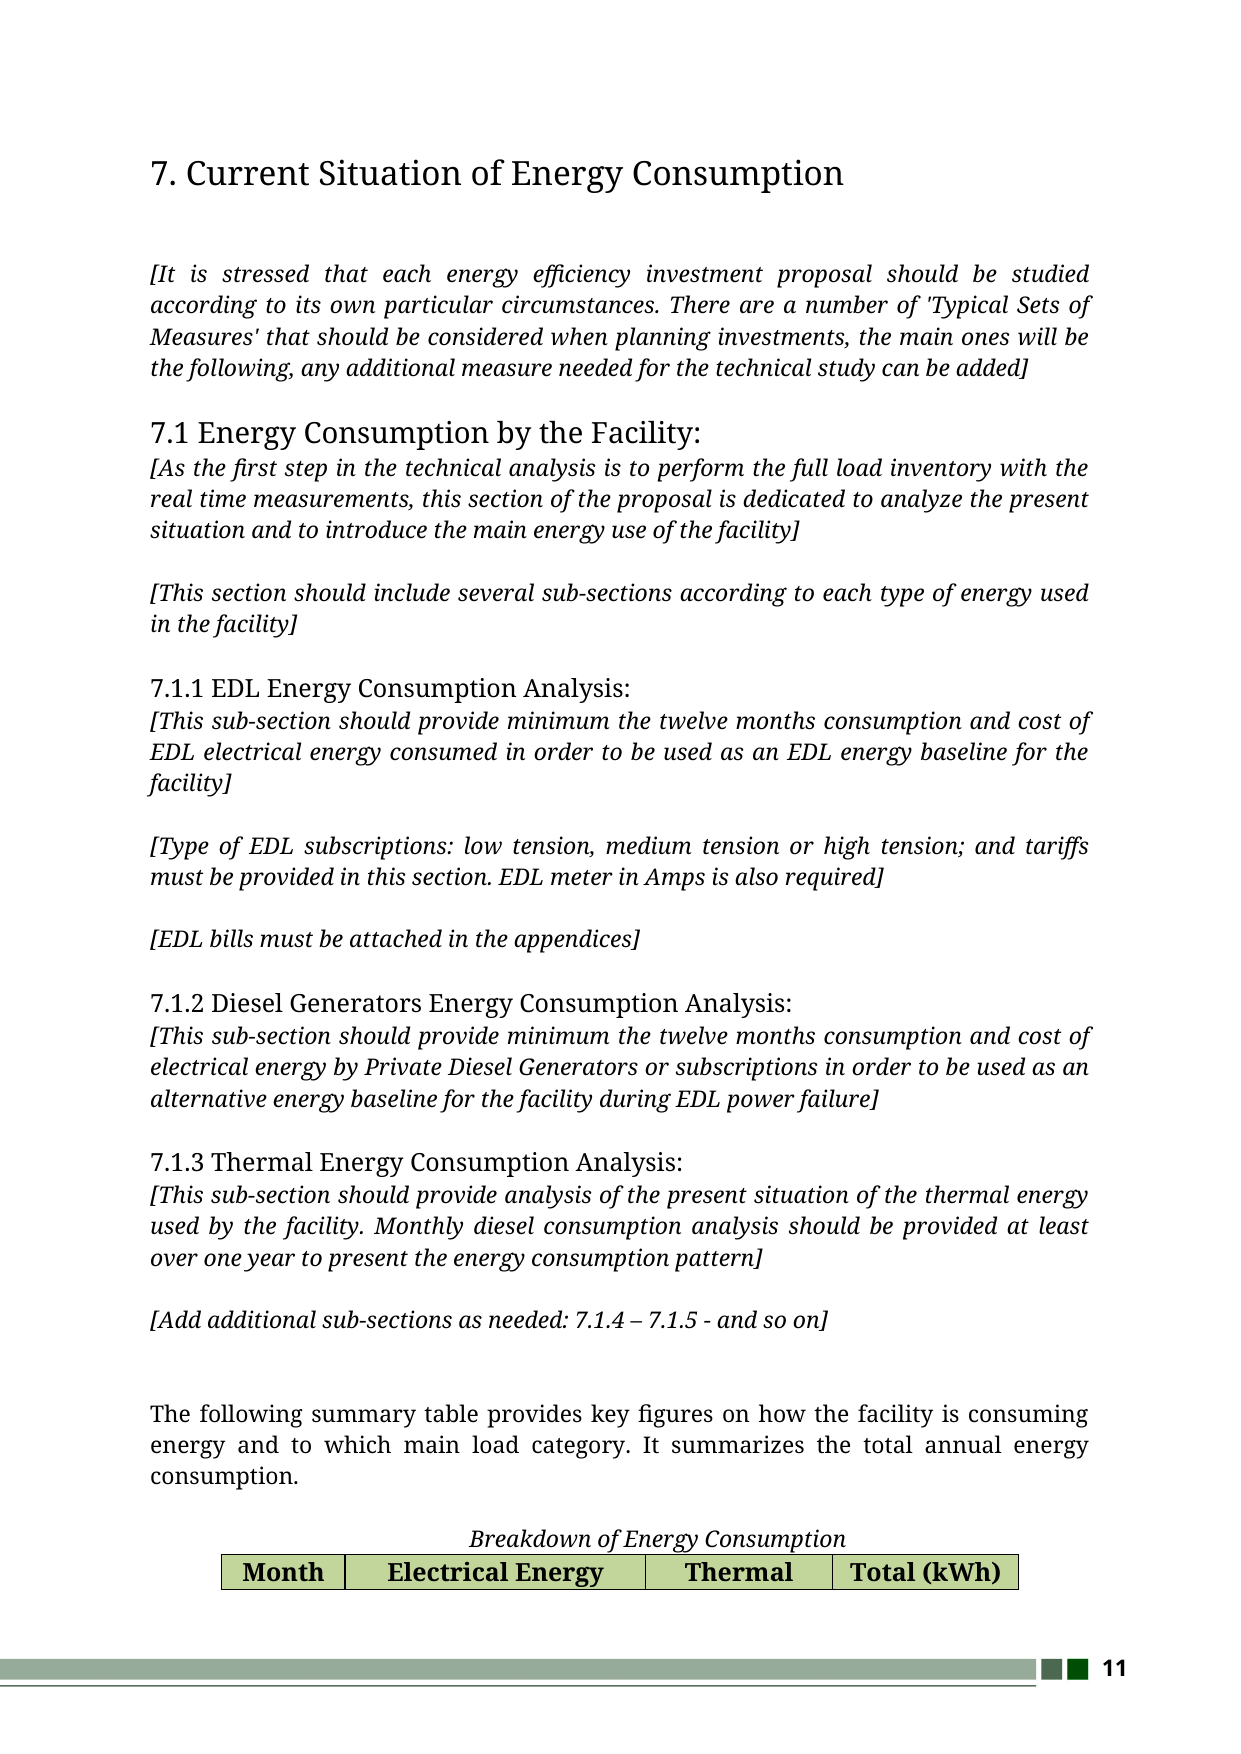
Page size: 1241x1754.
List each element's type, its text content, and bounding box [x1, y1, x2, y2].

text The following summary table provides key figures on how the facility is consuming energy and to which main load category. It summarizes the total annual energy consumption. [150, 1398, 1090, 1492]
text [As the first step in the technical analysis is to perform the full load inventory with the real time measurements, this section of the proposal is dedicated to analyze the present situation and to introduce the main energy use of the facility] [150, 452, 1090, 546]
table_header Total (kWh) [833, 1555, 1018, 1589]
text [It is stressed that each energy efficiency investment proposal should be studied according to its own particular circumstances. There are a number of 'Typical Sets of Measures' that should be considered when planning investments, the main ones will be the following, any additional measure needed for the technical study can be added] [150, 258, 1090, 383]
text [Type of EDL subscriptions: low tension, medium tension or high tension; and tariffs must be provided in this section. EDL meter in Amps is also required] [150, 830, 1090, 892]
text 7.1.1 EDL Energy Consumption Analysis: [150, 671, 1090, 705]
text 7.1.2 Diesel Generators Energy Consumption Analysis: [150, 986, 1090, 1020]
list Breakdown of Energy Consumption [225, 1523, 1090, 1554]
text 7. Current Situation of Energy Consumption [150, 150, 1090, 195]
table_header Electrical Energy (kWh) [346, 1555, 645, 1589]
text 7.1.3 Thermal Energy Consumption Analysis: [150, 1145, 1090, 1179]
picture [0, 1603, 1234, 1754]
text 7.1 Energy Consumption by the Facility: [150, 412, 1090, 452]
text [Add additional sub-sections as needed: 7.1.4 – 7.1.5 - and so on] [150, 1304, 1090, 1335]
text [This sub-section should provide analysis of the present situation of the thermal energy used by the facility. Monthly diesel consumption analysis should be provided at least over one year to present the energy consumption pattern] [150, 1179, 1090, 1273]
table_header Month [222, 1555, 344, 1589]
text [This section should include several sub-sections according to each type of energy used in the facility] [150, 577, 1090, 639]
text [This sub-section should provide minimum the twelve months consumption and cost of EDL electrical energy consumed in order to be used as an EDL energy baseline for the facility] [150, 705, 1090, 798]
text [EDL bills must be attached in the appendices] [150, 923, 1090, 955]
text [This sub-section should provide minimum the twelve months consumption and cost of electrical energy by Private Diesel Generators or subscriptions in order to be used as an alternative energy baseline for the facility during EDL power failure] [150, 1020, 1090, 1114]
table_header Thermal Energy (kWh) [646, 1555, 832, 1589]
